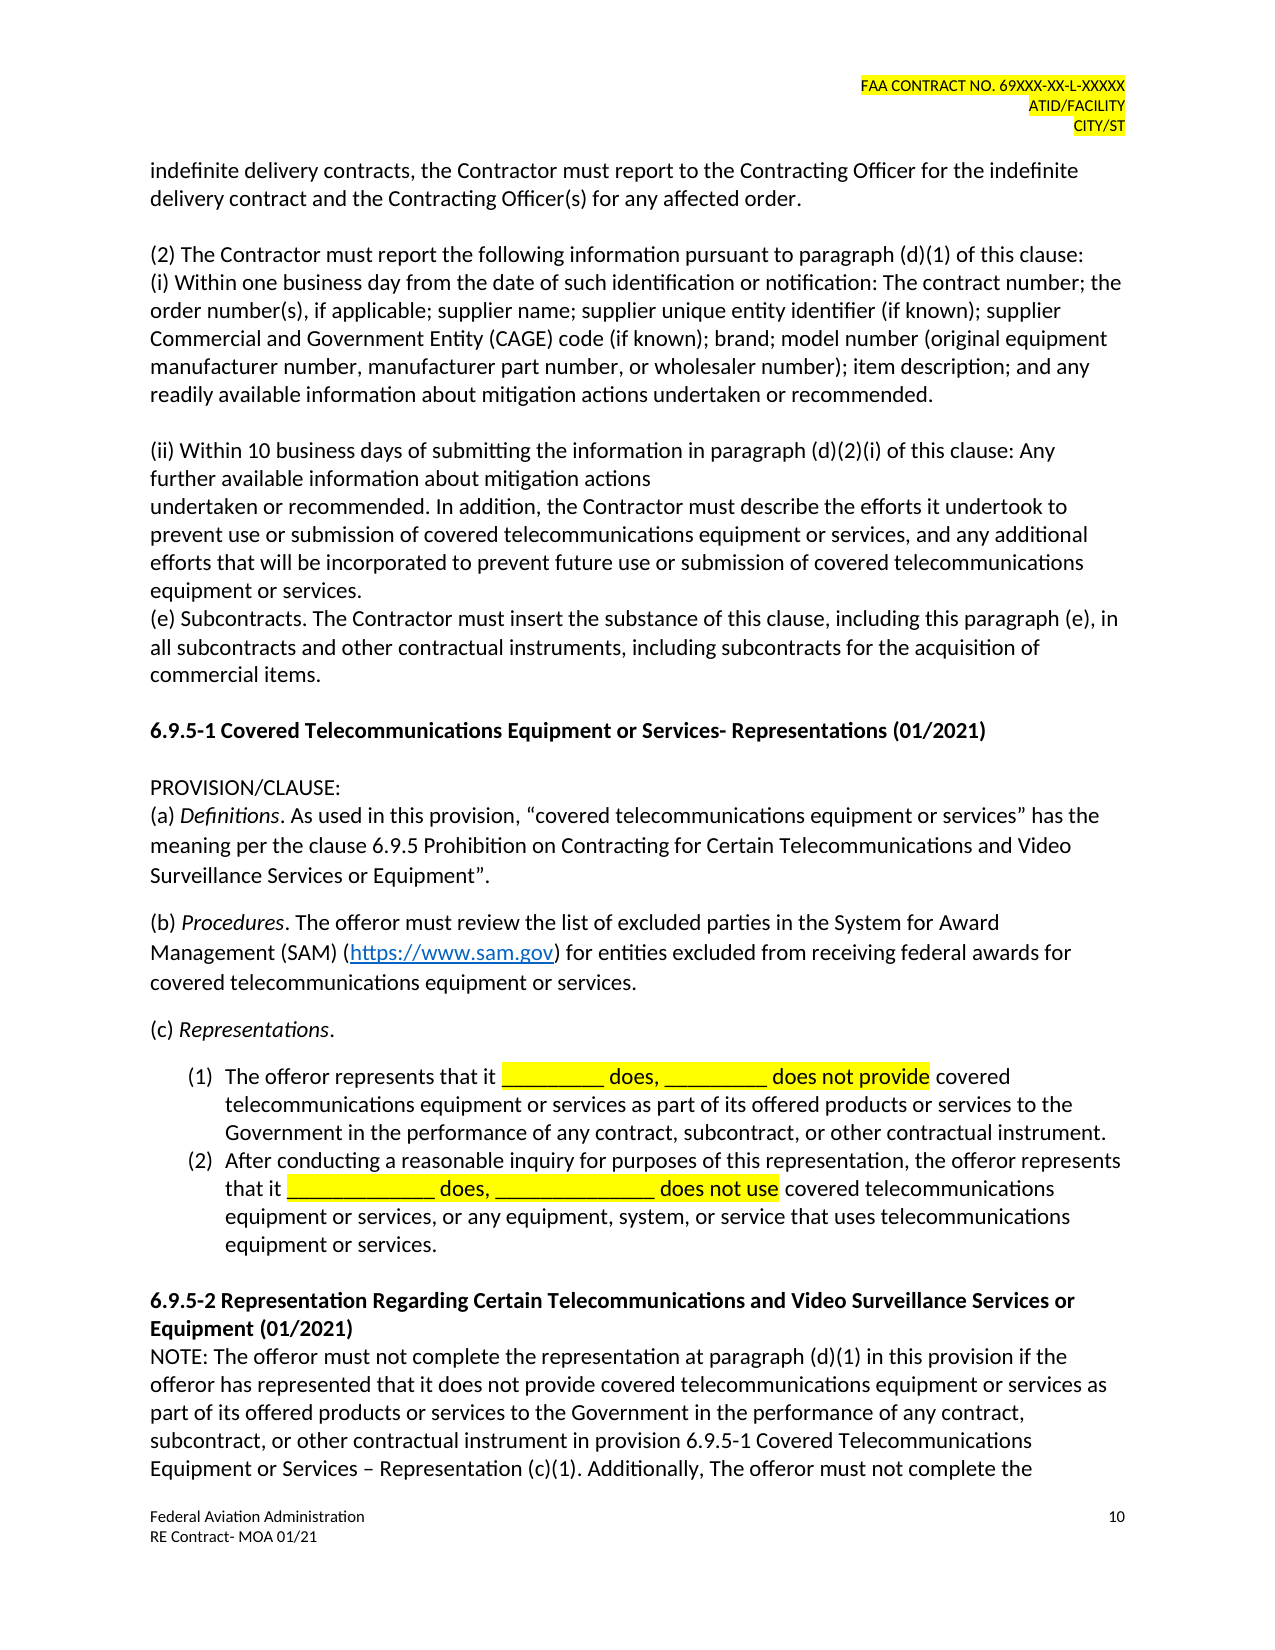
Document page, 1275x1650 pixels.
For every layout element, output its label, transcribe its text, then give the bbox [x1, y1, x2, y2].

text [150, 1342, 1125, 1482]
text 6.9.5-1 Covered Telecommunications Equipment or Services- Representations (01/2021) [150, 717, 1125, 745]
text undertaken or recommended. In addition, the Contractor must describe the efforts it undertook to prevent use or submission of covered telecommunications equipment or services, and any additional efforts that will be incorporated to prevent future use or submission of covered telecommunications equipment or services. [150, 492, 1125, 604]
text (a) Definitions. As used in this provision, “covered telecommunications equipment or services” has the meaning per the clause 6.9.5 Prohibition on Contracting for Certain Telecommunications and Video Surveillance Services or Equipment”. [150, 801, 1125, 889]
text 6.9.5-2 Representation Regarding Certain Telecommunications and Video Surveillance Services or Equipment (01/2021) [150, 1286, 1125, 1342]
list The offeror represents that it _________ does, _________ does not provide covered telecommunications equipment or services as part of its offered products or services to the Government in the performance of any contract, subcontract, or other contractual instrument. [187, 1062, 1125, 1146]
text (2) The Contractor must report the following information pursuant to paragraph (d)(1) of this clause: [150, 240, 1125, 268]
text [150, 156, 1125, 212]
list After conducting a reasonable inquiry for purposes of this representation, the offeror represents that it _____________ does, ______________ does not use covered telecommunications equipment or services, or any equipment, system, or service that uses telecommunications equipment or services. [187, 1146, 1125, 1258]
text (i) Within one business day from the date of such identification or notification: The contract number; the order number(s), if applicable; supplier name; supplier unique entity identifier (if known); supplier Commercial and Government Entity (CAGE) code (if known); brand; model number (original equipment manufacturer number, manufacturer part number, or wholesaler number); item description; and any readily available information about mitigation actions undertaken or recommended. [150, 268, 1125, 408]
text PROVISION/CLAUSE: [150, 773, 1125, 801]
text (c) Representations. [150, 1015, 1125, 1043]
text (b) Procedures. The offeror must review the list of excluded parties in the System for Award Management (SAM) (https://www.sam.gov) for entities excluded from receiving federal awards for covered telecommunications equipment or services. [150, 908, 1125, 996]
text (ii) Within 10 business days of submitting the information in paragraph (d)(2)(i) of this clause: Any further available information about mitigation actions [150, 436, 1125, 492]
text (e) Subcontracts. The Contractor must insert the substance of this clause, including this paragraph (e), in all subcontracts and other contractual instruments, including subcontracts for the acquisition of commercial items. [150, 604, 1125, 689]
